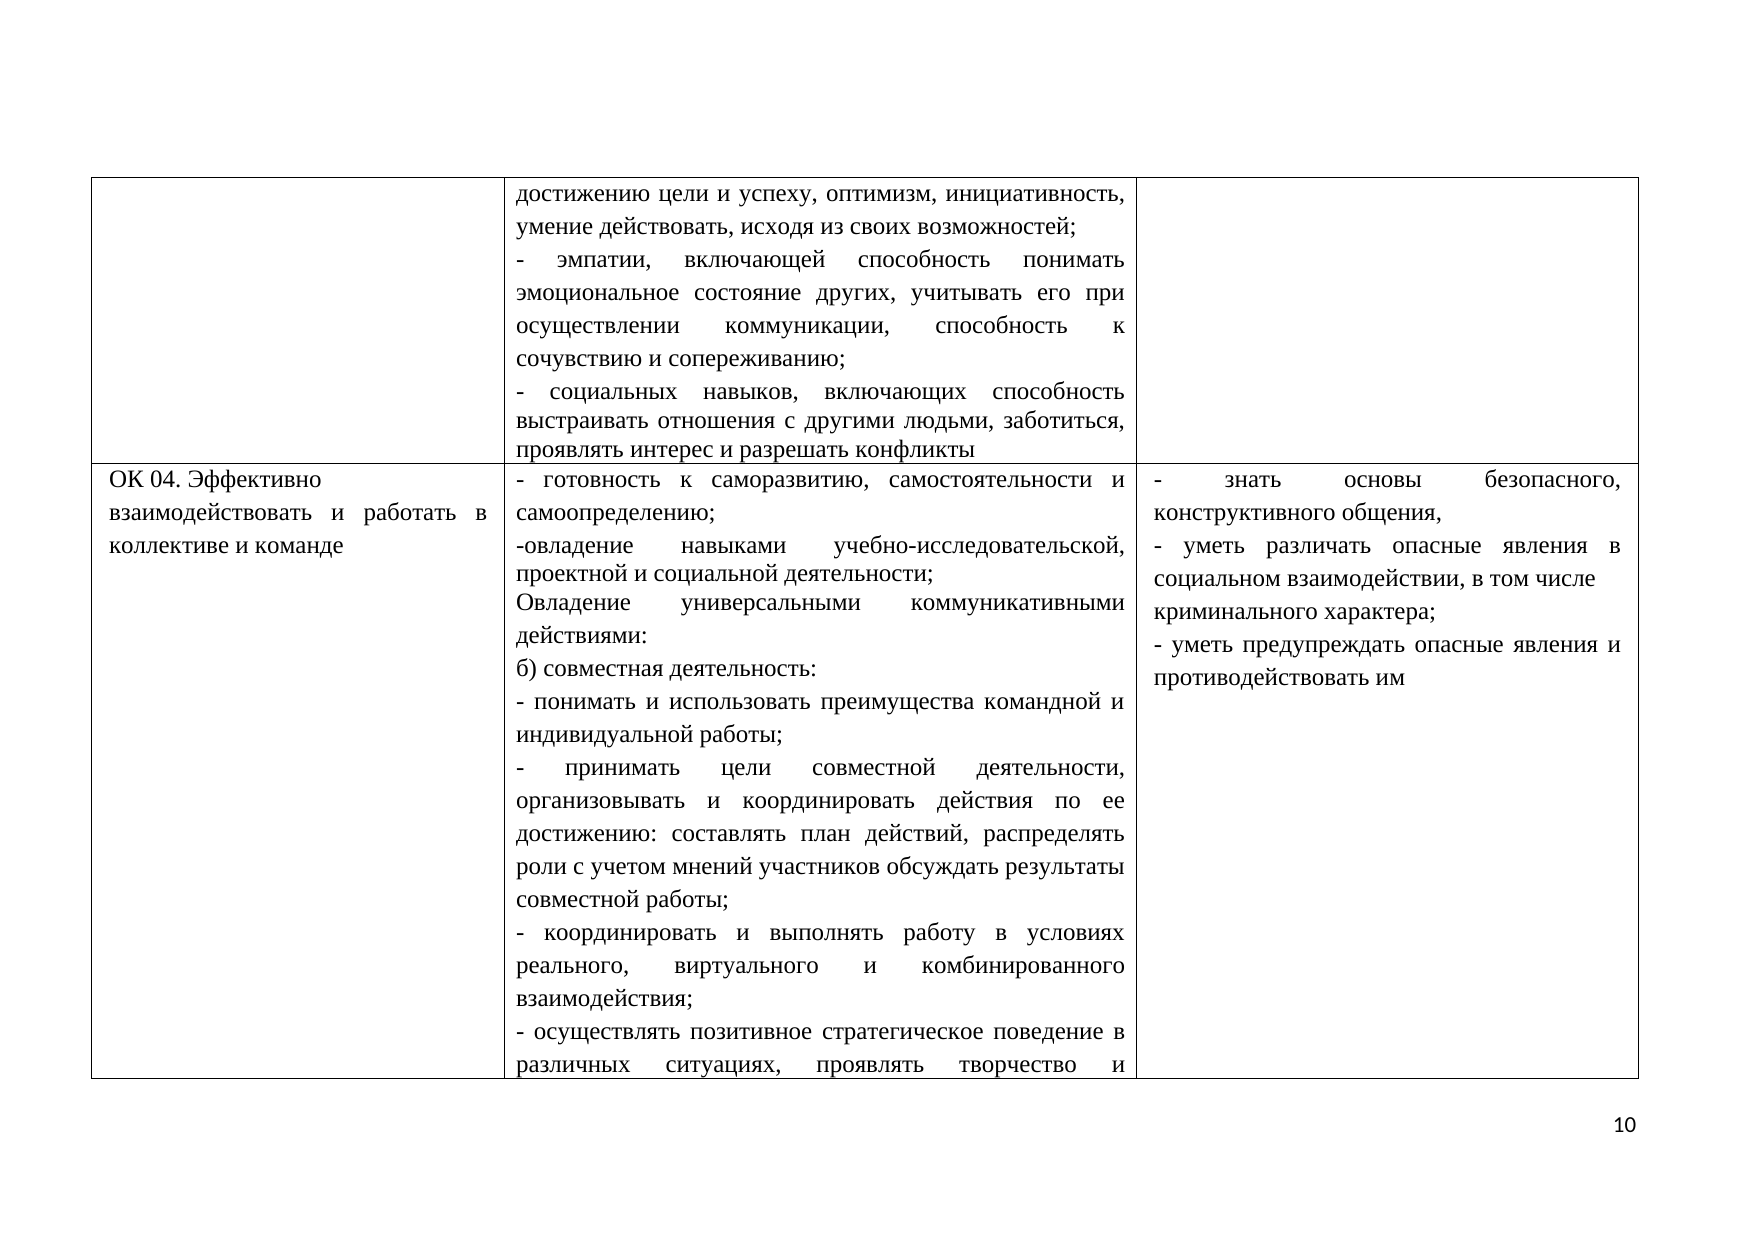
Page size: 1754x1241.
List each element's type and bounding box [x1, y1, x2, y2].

table_cell [92, 464, 504, 1078]
table_cell [1137, 464, 1638, 1078]
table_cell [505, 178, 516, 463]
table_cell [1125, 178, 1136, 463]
table_cell [92, 178, 504, 463]
table_cell [1137, 178, 1638, 463]
table_cell [505, 464, 1136, 1078]
